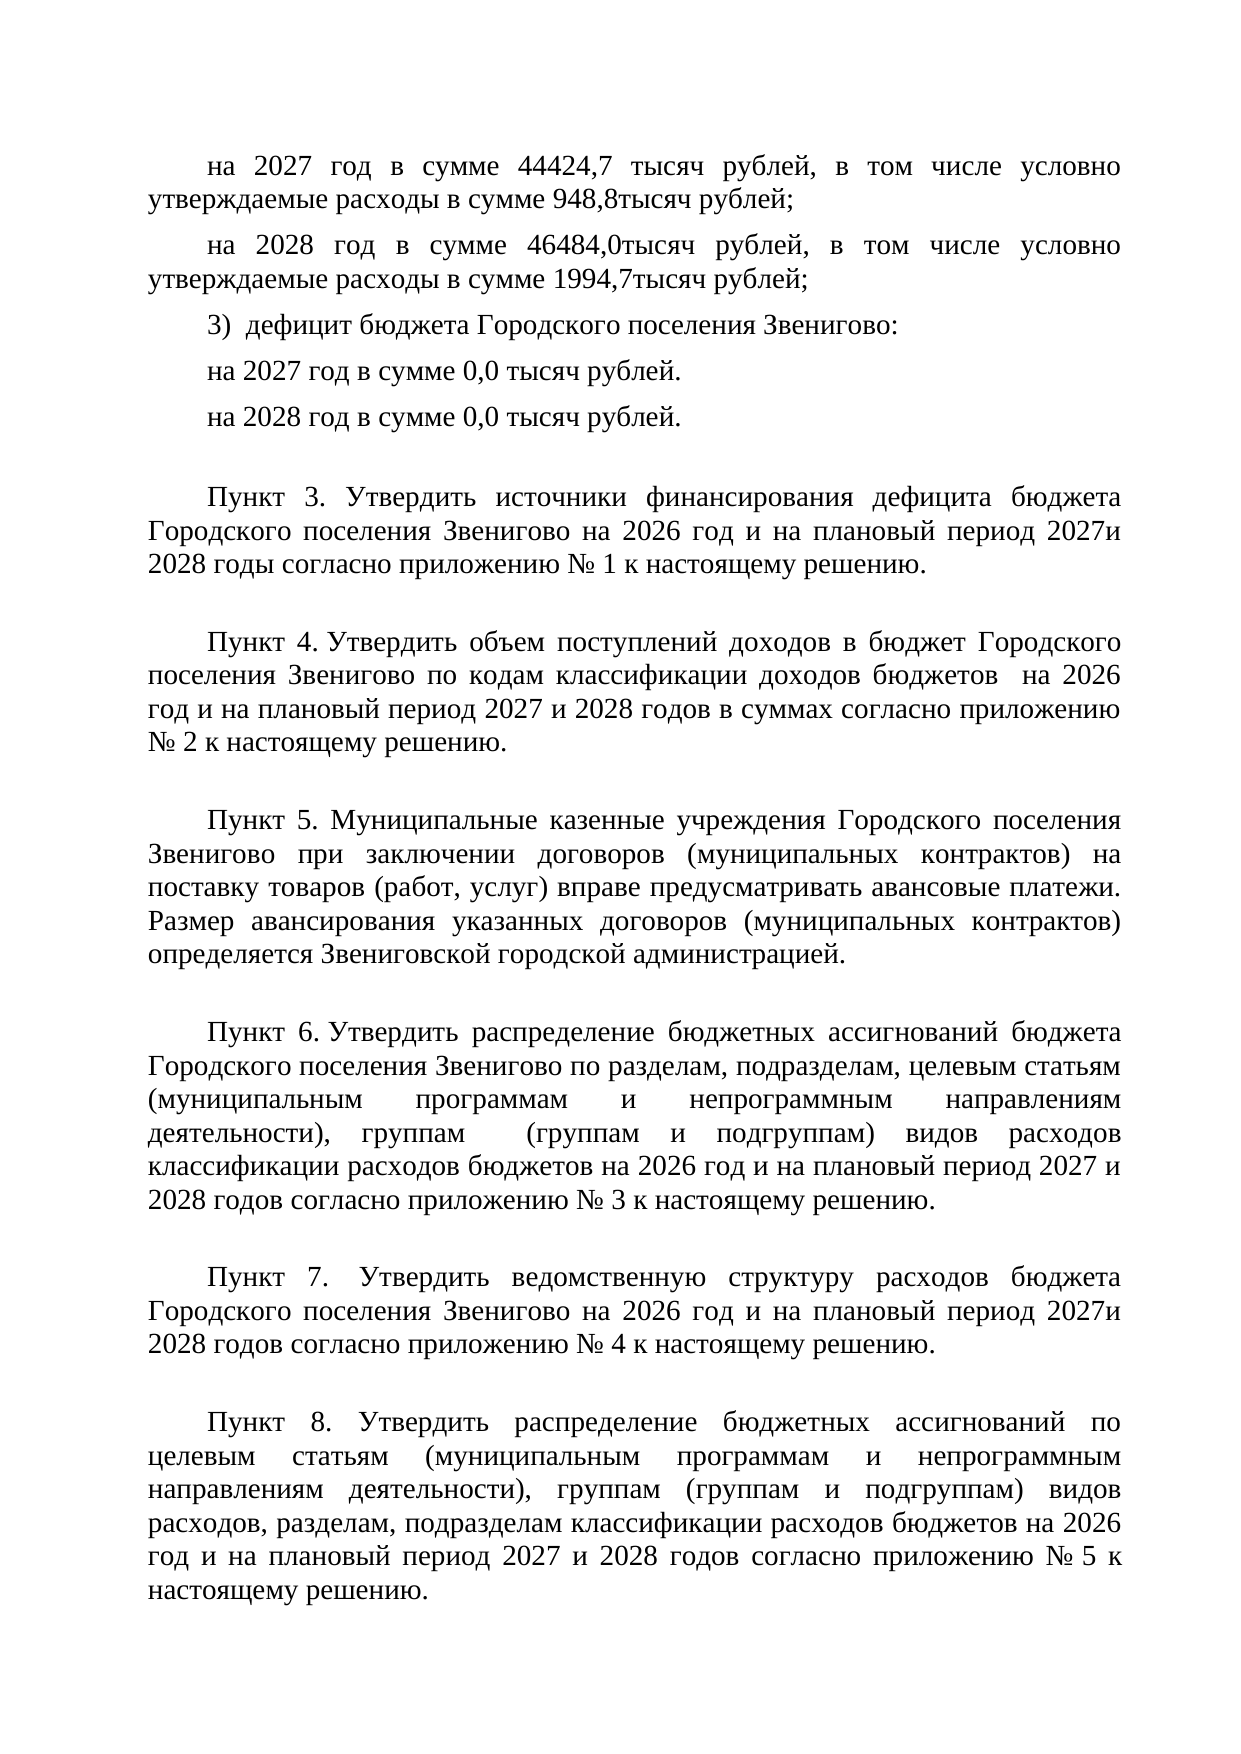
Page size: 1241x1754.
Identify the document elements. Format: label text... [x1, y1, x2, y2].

text Пункт 8. Утвердить распределение бюджетных ассигнований по целевым статьям (муниципальным программам и непрограммным направлениям деятельности), группам (группам и подгруппам) видов расходов, разделам, подразделам классификации расходов бюджетов на 2026 год и на плановый период 2027 и 2028 годов согласно приложению № 5 к настоящему решению. [148, 1404, 1122, 1606]
text 3) дефицит бюджета Городского поселения Звенигово: [148, 307, 1122, 340]
text на 2027 год в сумме 44424,7 тысяч рублей, в том числе условно утверждаемые расходы в сумме 948,8тысяч рублей; [148, 148, 1122, 215]
text на 2028 год в сумме 0,0 тысяч рублей. [148, 399, 1122, 432]
text Пункт 6. Утвердить распределение бюджетных ассигнований бюджета Городского поселения Звенигово по разделам, подразделам, целевым статьям (муниципальным программам и непрограммным направлениям деятельности), группам (группам и подгруппам) видов расходов классификации расходов бюджетов на 2026 год и на плановый период 2027 и 2028 годов согласно приложению № 3 к настоящему решению. [148, 1014, 1122, 1215]
text на 2028 год в сумме 46484,0тысяч рублей, в том числе условно утверждаемые расходы в сумме 1994,7тысяч рублей; [148, 227, 1122, 294]
text Пункт 3. Утвердить источники финансирования дефицита бюджета Городского поселения Звенигово на 2026 год и на плановый период 2027и 2028 годы согласно приложению № 1 к настоящему решению. [148, 479, 1122, 580]
text Пункт 5. Муниципальные казенные учреждения Городского поселения Звенигово при заключении договоров (муниципальных контрактов) на поставку товаров (работ, услуг) вправе предусматривать авансовые платежи. Размер авансирования указанных договоров (муниципальных контрактов) определяется Звениговской городской администрацией. [148, 802, 1122, 970]
text Пункт 7. Утвердить ведомственную структуру расходов бюджета Городского поселения Звенигово на 2026 год и на плановый период 2027и 2028 годов согласно приложению № 4 к настоящему решению. [148, 1259, 1122, 1360]
text Пункт 4. Утвердить объем поступлений доходов в бюджет Городского поселения Звенигово по кодам классификации доходов бюджетов на 2026 год и на плановый период 2027 и 2028 годов в суммах согласно приложению № 2 к настоящему решению. [148, 624, 1122, 758]
text на 2027 год в сумме 0,0 тысяч рублей. [148, 353, 1122, 386]
